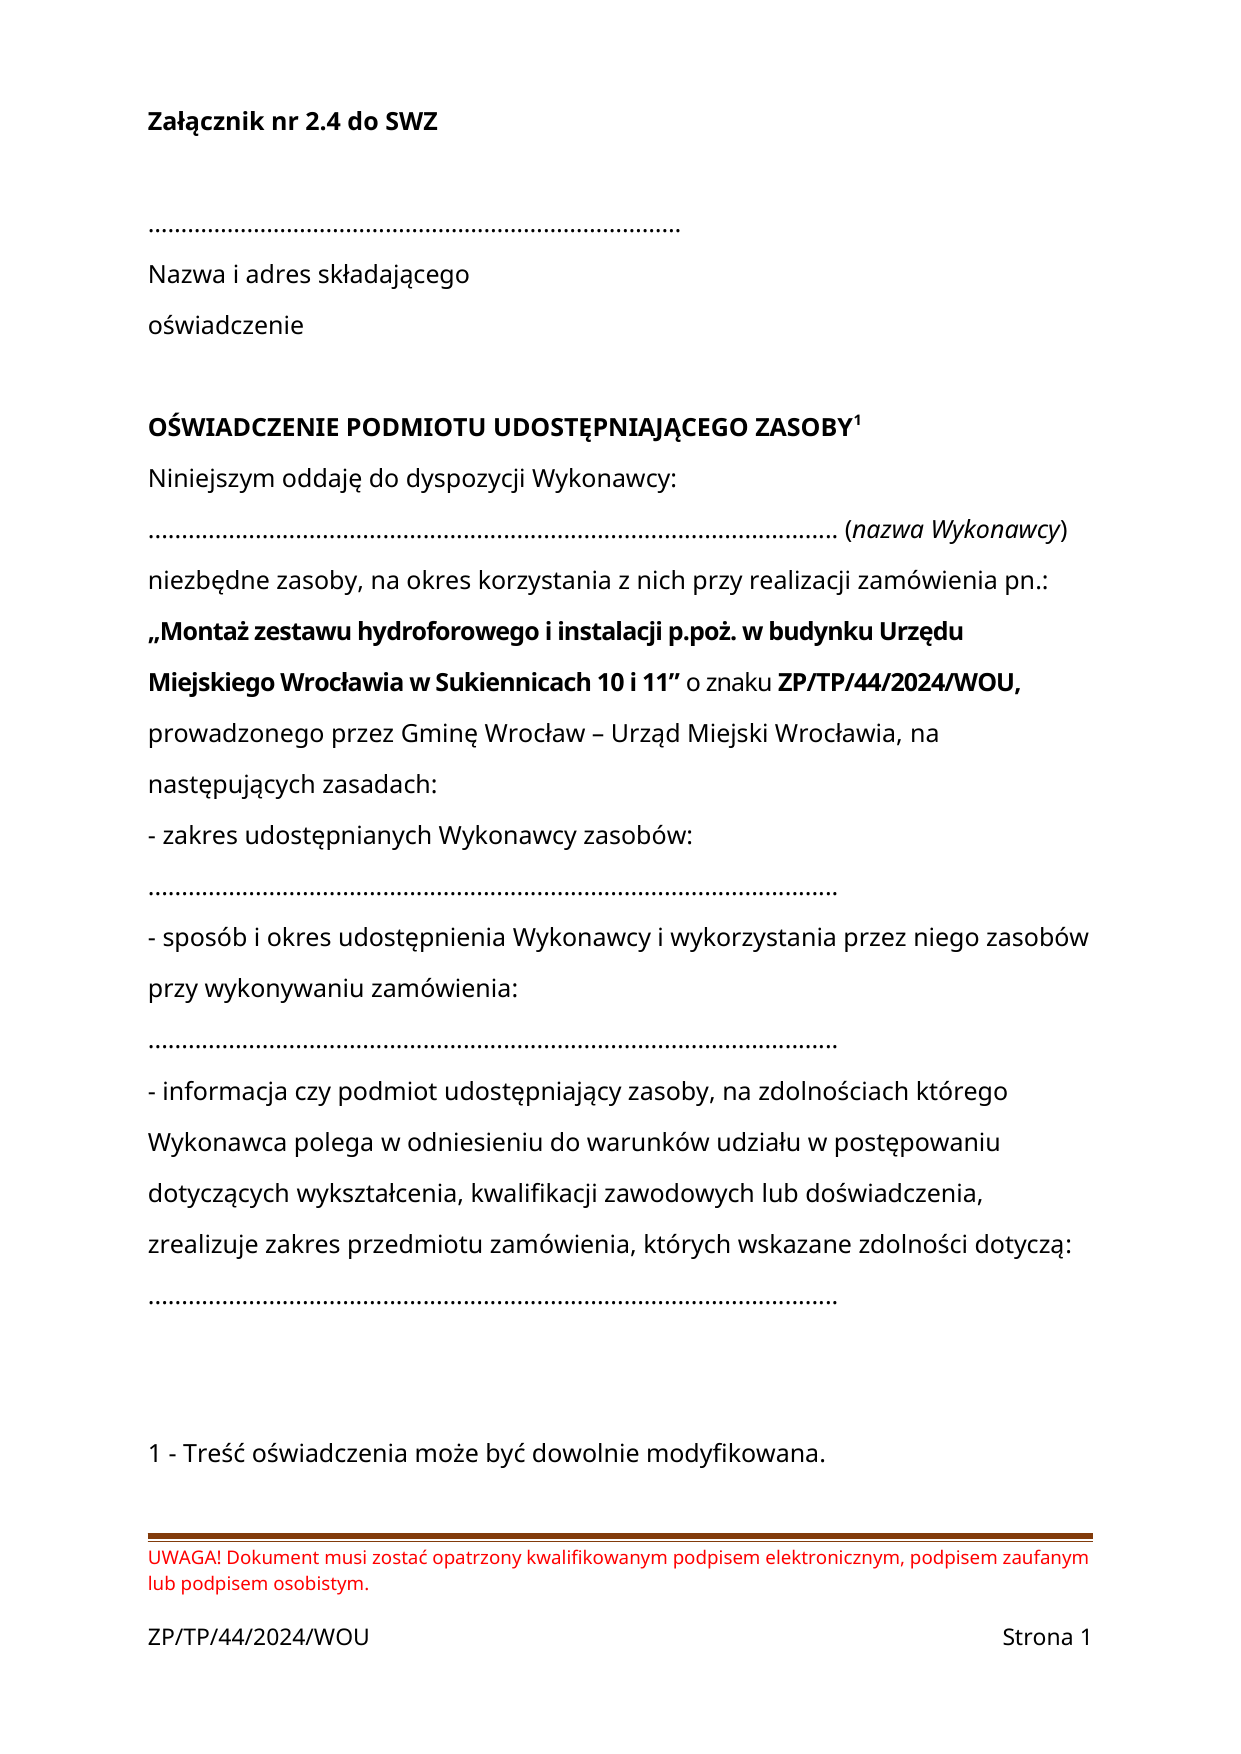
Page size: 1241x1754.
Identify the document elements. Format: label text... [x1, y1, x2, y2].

text ....................................................................................................... (nazwa Wykonawcy) [148, 512, 1093, 546]
text Nazwa i adres składającego oświadczenie [148, 257, 605, 342]
text Niniejszym oddaję do dyspozycji Wykonawcy: [148, 461, 1093, 495]
text 1 - Treść oświadczenia może być dowolnie modyfikowana. [148, 1435, 1085, 1469]
text - informacja czy podmiot udostępniający zasoby, na zdolnościach którego Wykonawca polega w odniesieniu do warunków udziału w postępowaniu dotyczących wykształcenia, kwalifikacji zawodowych lub doświadczenia, zrealizuje zakres przedmiotu zamówienia, których wskazane zdolności dotyczą: [148, 1073, 1093, 1260]
text Załącznik nr 2.4 do SWZ [148, 103, 1093, 137]
text - zakres udostępnianych Wykonawcy zasobów: [148, 818, 1093, 852]
text ....................................................................................................... [148, 1277, 1093, 1311]
subtitle OŚWIADCZENIE PODMIOTU UDOSTĘPNIAJĄCEGO ZASOBY1 [148, 410, 1093, 444]
text niezbędne zasoby, na okres korzystania z nich przy realizacji zamówienia pn.: [148, 563, 1093, 597]
text - sposób i okres udostępnienia Wykonawcy i wykorzystania przez niego zasobów przy wykonywaniu zamówienia: [148, 920, 1093, 1005]
text ……………………………………………………………………… [148, 206, 1093, 239]
text „Montaż zestawu hydroforowego i instalacji p.poż. w budynku Urzędu Miejskiego Wrocławia w Sukiennicach 10 i 11” o znaku ZP/TP/44/2024/WOU, prowadzonego przez Gminę Wrocław – Urząd Miejski Wrocławia, na następujących zasadach: [148, 614, 1093, 801]
text ....................................................................................................... [148, 1022, 1093, 1056]
text ....................................................................................................... [148, 869, 1093, 903]
